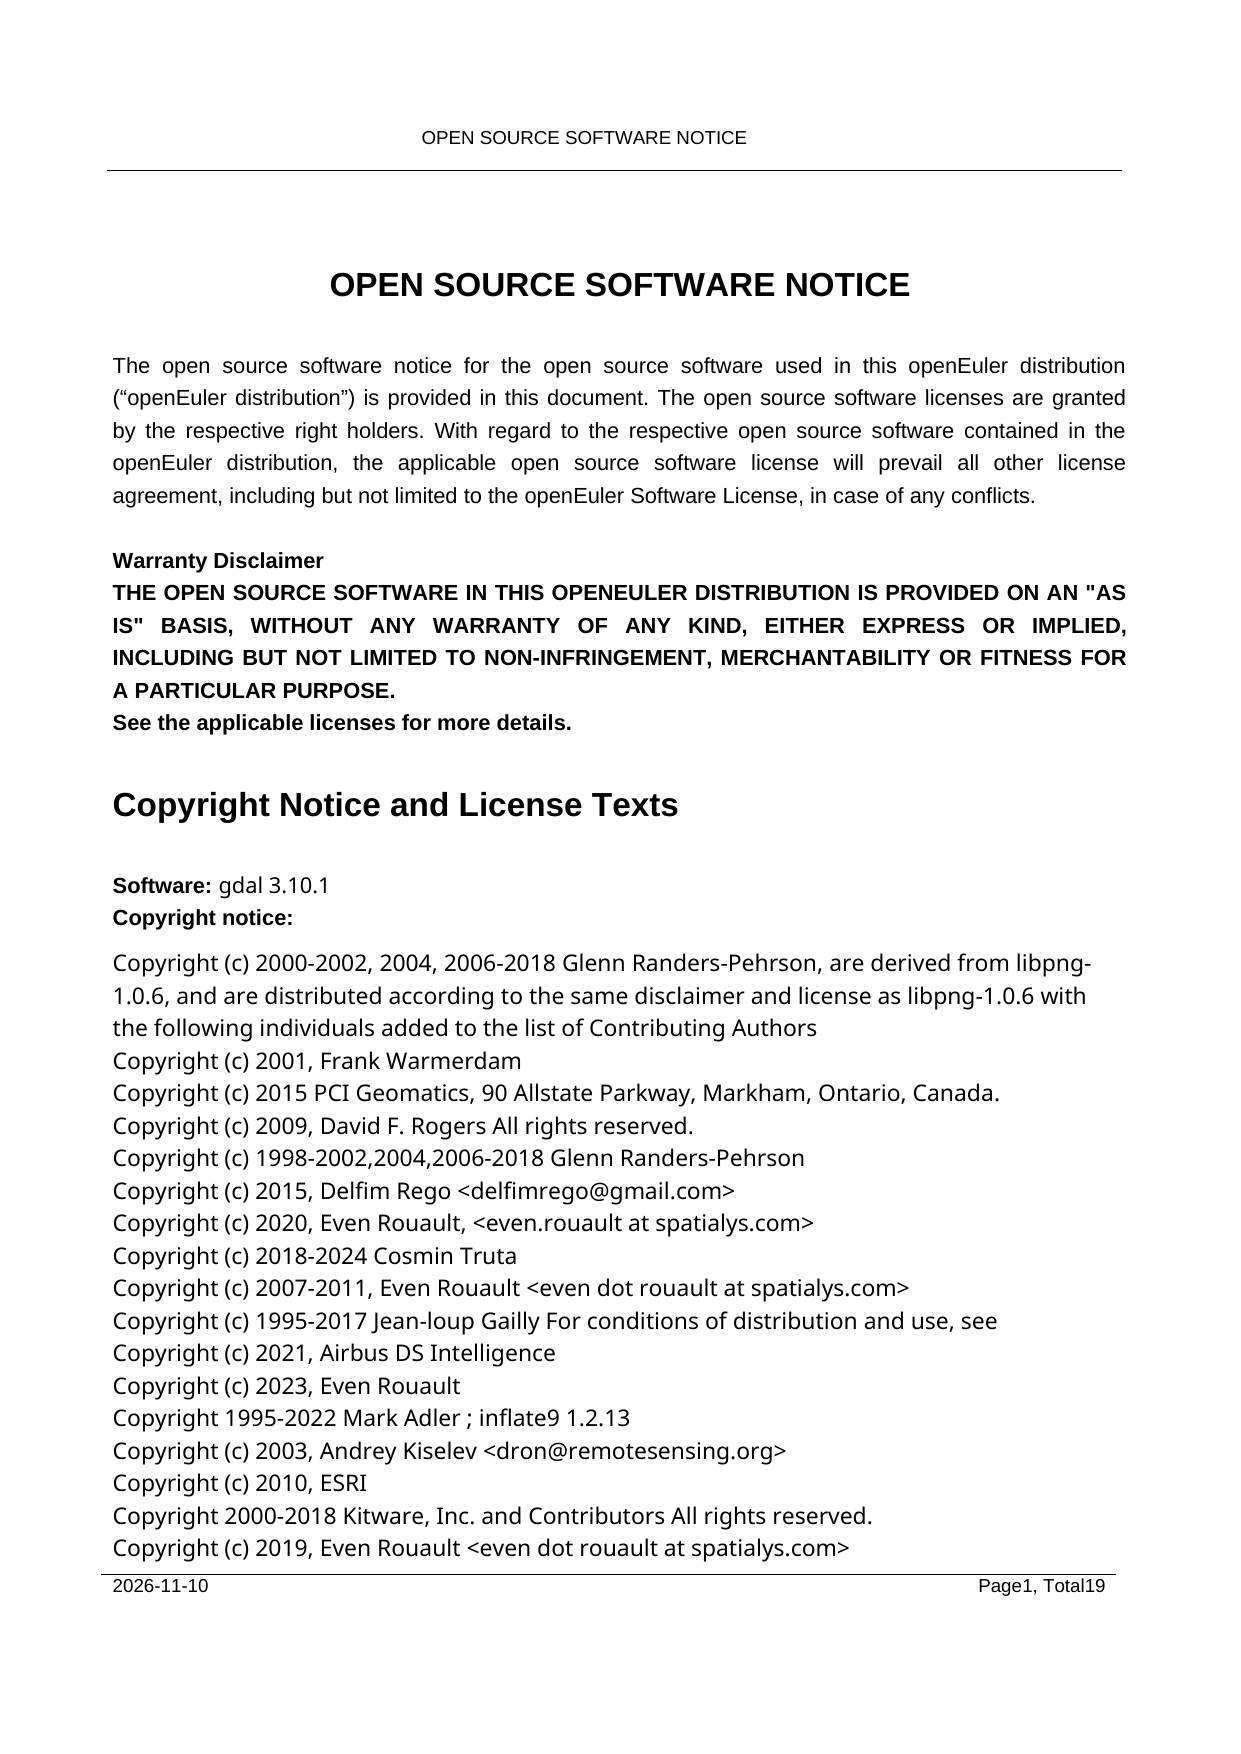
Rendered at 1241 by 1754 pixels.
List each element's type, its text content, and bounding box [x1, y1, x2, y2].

title Software: gdal 3.10.1 [112, 869, 1128, 901]
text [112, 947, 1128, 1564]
text OPEN SOURCE SOFTWARE NOTICE [112, 251, 1128, 316]
text Copyright Notice and License Texts [112, 771, 1128, 836]
text The open source software notice for the open source software used in this openEuler distribution (“openEuler distribution”) is provided in this document. The open source software licenses are granted by the respective right holders. With regard to the respective open source software contained in the openEuler distribution, the applicable open source software license will prevail all other license agreement, including but not limited to the openEuler Software License, in case of any conflicts. [112, 349, 1128, 511]
text Copyright notice: [112, 901, 1128, 934]
text Warranty Disclaimer [112, 544, 1128, 576]
text THE OPEN SOURCE SOFTWARE IN THIS OPENEULER DISTRIBUTION IS PROVIDED ON AN "AS IS" BASIS, WITHOUT ANY WARRANTY OF ANY KIND, EITHER EXPRESS OR IMPLIED, INCLUDING BUT NOT LIMITED TO NON-INFRINGEMENT, MERCHANTABILITY OR FITNESS FOR A PARTICULAR PURPOSE. See the applicable licenses for more details. [112, 576, 1128, 739]
